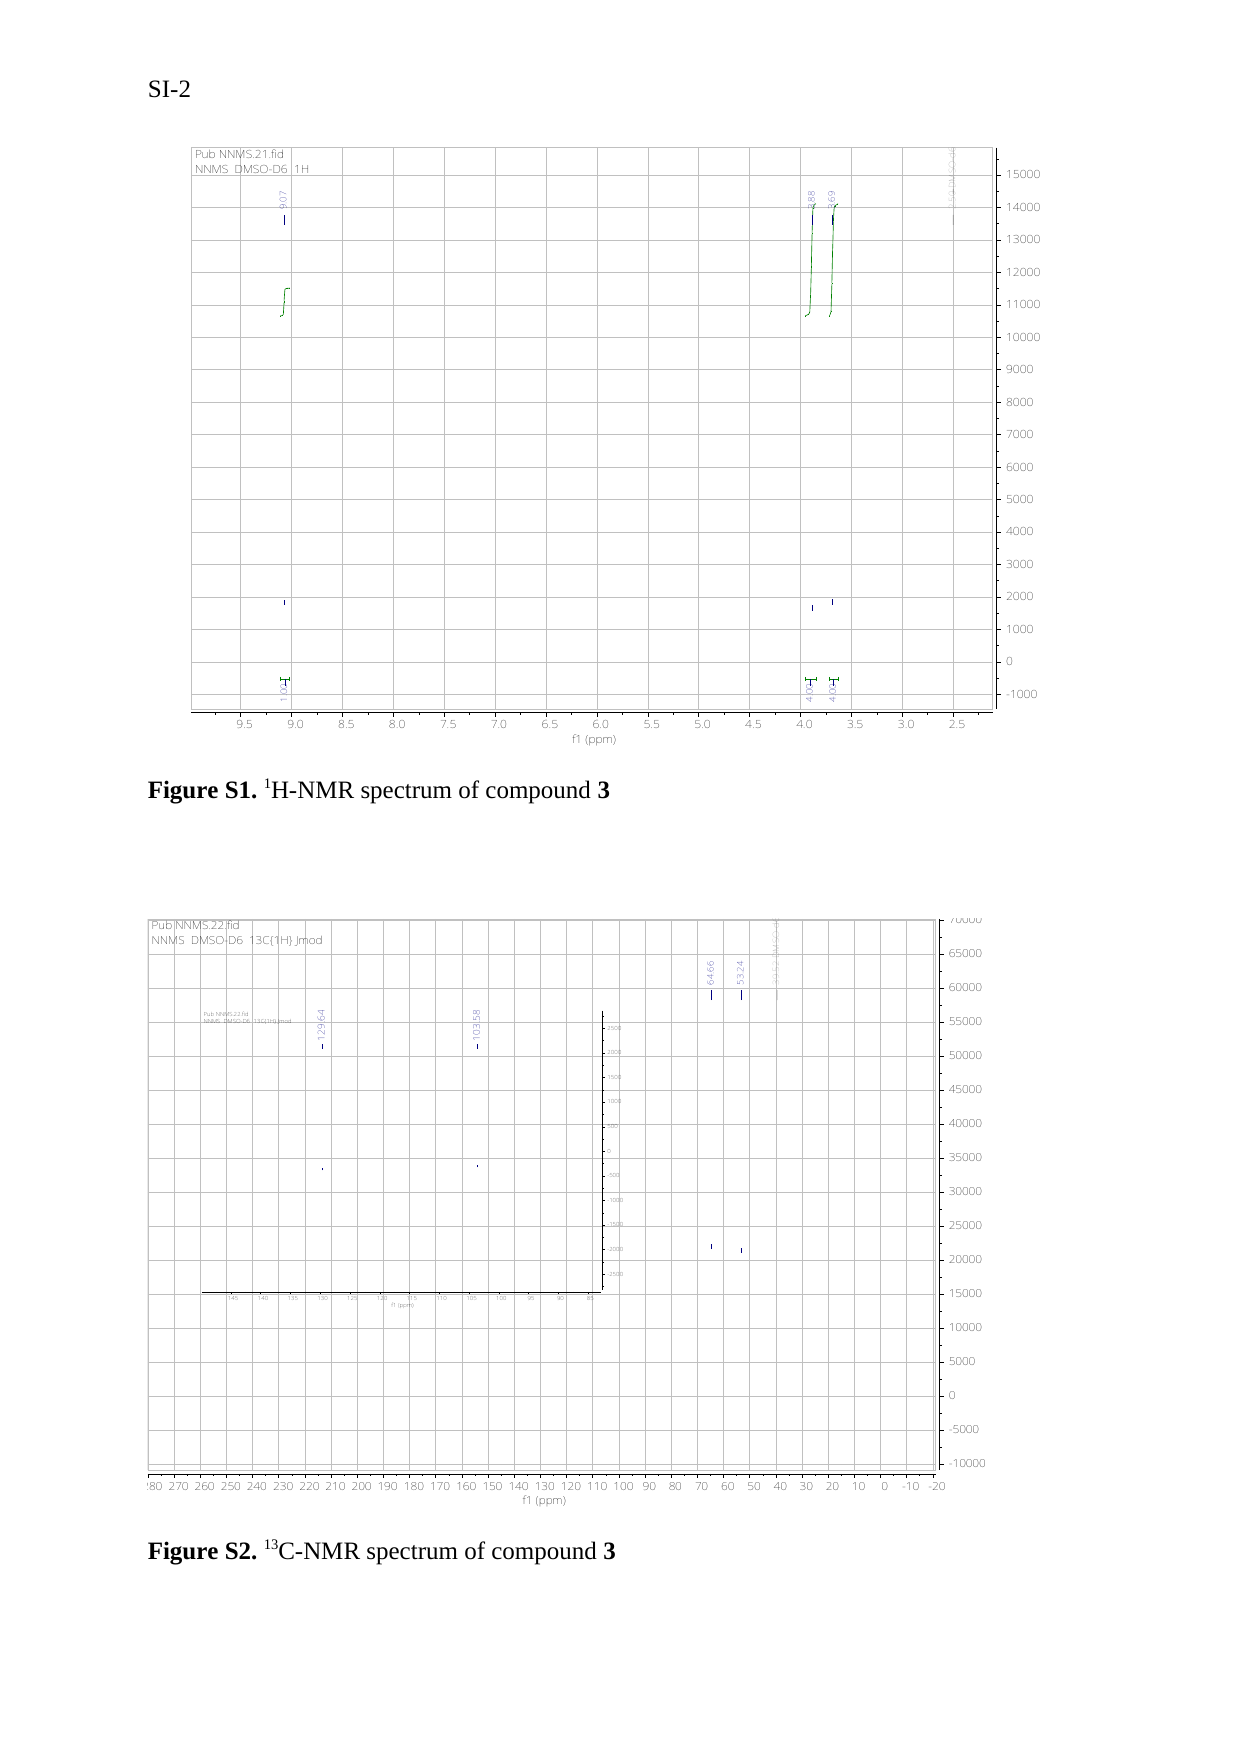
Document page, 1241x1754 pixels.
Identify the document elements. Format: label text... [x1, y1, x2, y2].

text Figure S2. 13C-NMR spectrum of compound 3 [148, 1536, 1093, 1565]
text Figure S1. 1H-NMR spectrum of compound 3 [148, 775, 1093, 804]
